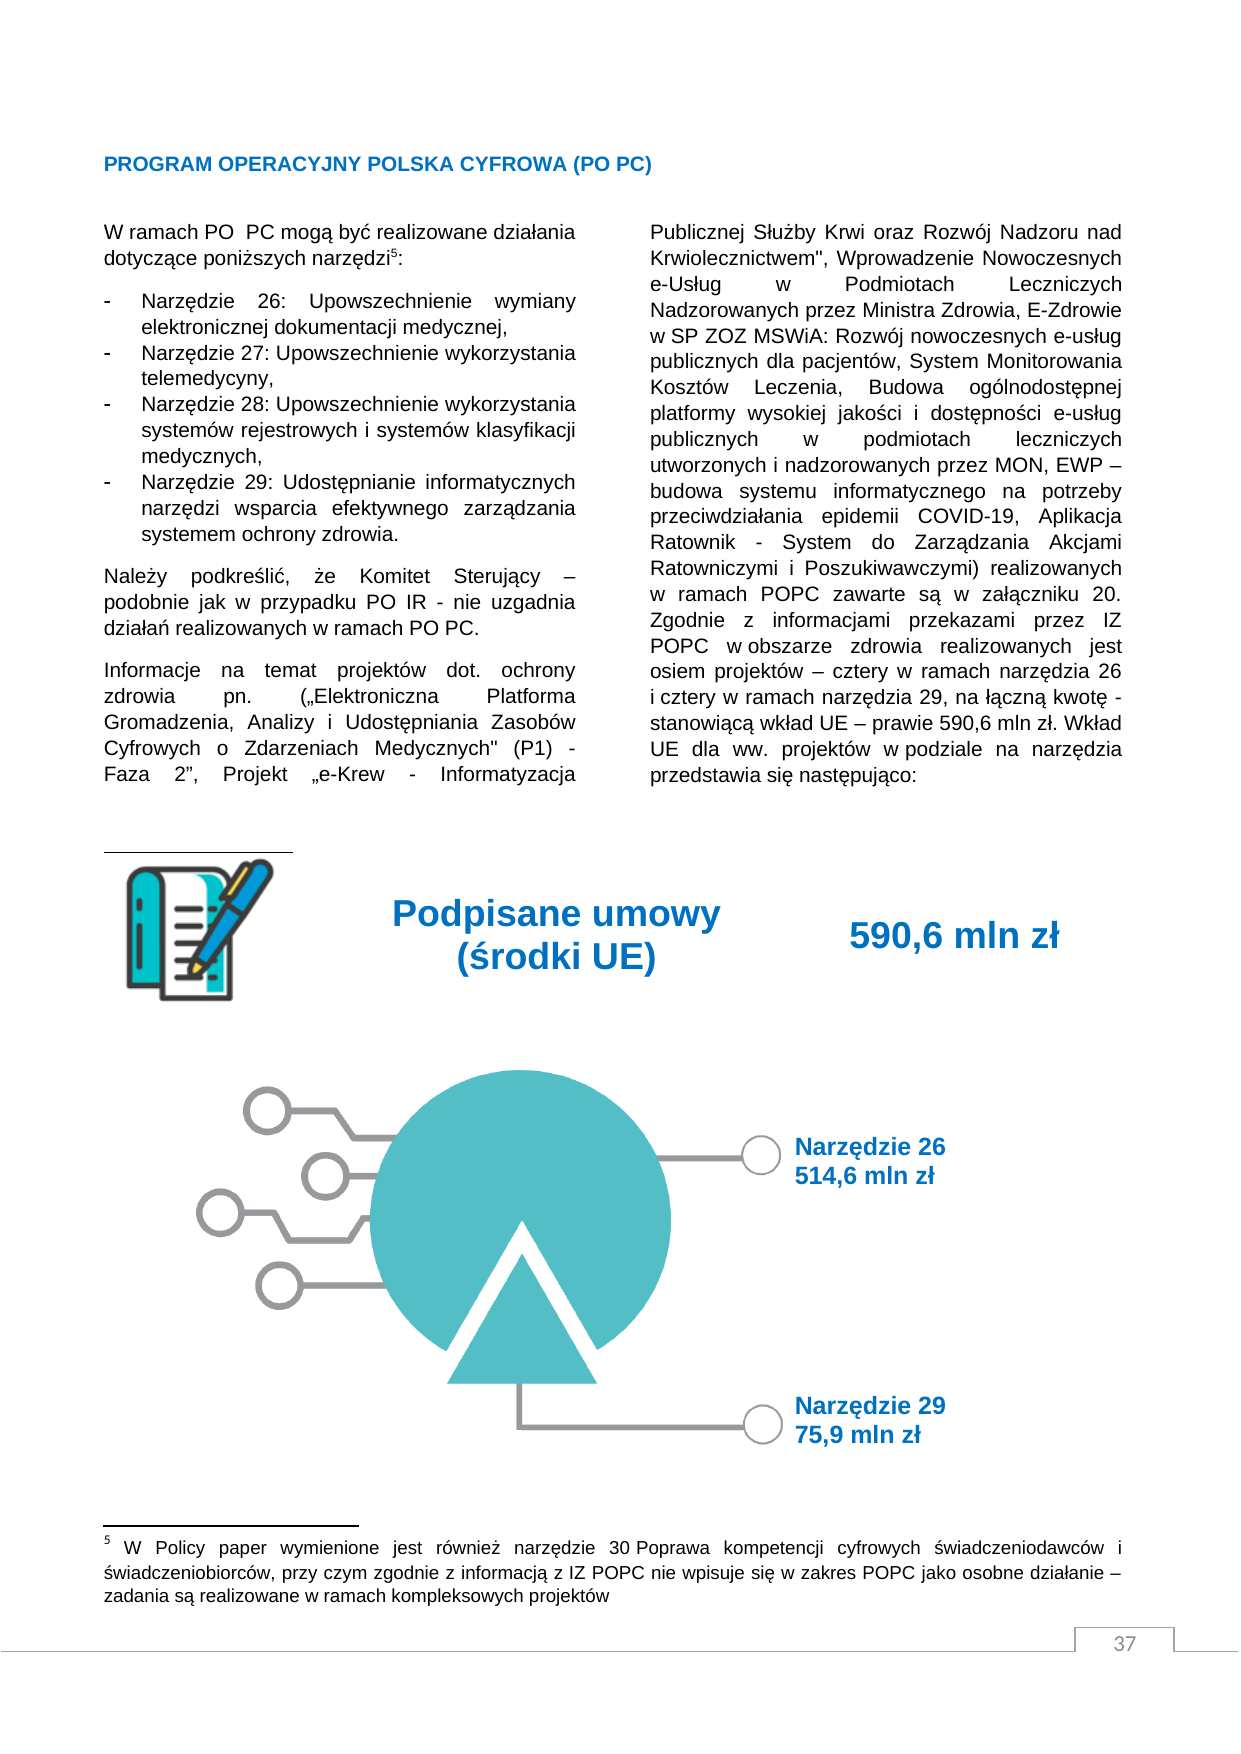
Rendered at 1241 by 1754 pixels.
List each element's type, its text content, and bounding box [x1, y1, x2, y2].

table_header [104, 853, 293, 1016]
text W ramach PO PC mogą być realizowane działania dotyczące poniższych narzędzi: [103, 220, 576, 270]
list Narzędzie 28: Upowszechnienie wykorzystania systemów rejestrowych i systemów klasyfikacji medycznych, [103, 392, 576, 468]
text Informacje na temat projektów dot. ochrony zdrowia pn. („Elektroniczna Platforma Gromadzenia, Analizy i Udostępniania Zasobów Cyfrowych o Zdarzeniach Medycznych" (P1) - Faza 2”, Projekt „e-Krew - Informatyzacja Publicznej Służby Krwi oraz Rozwój Nadzoru nad Krwiolecznictwem", Wprowadzenie Nowoczesnych e-Usług w Podmiotach Leczniczych Nadzorowanych przez Ministra Zdrowia, E-Zdrowie w SP ZOZ MSWiA: Rozwój nowoczesnych e-usług publicznych dla pacjentów, System Monitorowania Kosztów Leczenia, Budowa ogólnodostępnej platformy wysokiej jakości i dostępności e-usług publicznych w podmiotach leczniczych utworzonych i nadzorowanych przez MON, EWP – budowa systemu informatycznego na potrzeby przeciwdziałania epidemii COVID-19, Aplikacja Ratownik - System do Zarządzania Akcjami Ratowniczymi i Poszukiwawczymi) realizowanych w ramach POPC zawarte są w załączniku 20. Zgodnie z informacjami przekazami przez IZ POPC w obszarze zdrowia realizowanych jest osiem projektów – cztery w ramach narzędzia 26 i cztery w ramach narzędzia 29, na łączną kwotę - stanowiącą wkład UE – prawie 590,6 mln zł. Wkład UE dla ww. projektów w podziale na narzędzia przedstawia się następująco: [650, 220, 1122, 787]
table_cell Narzędzie 26 514,6 mln zł Narzędzie 29 75,9 mln zł [784, 1017, 977, 1448]
picture [192, 1066, 784, 1448]
table_cell [104, 1017, 783, 1448]
text PROGRAM OPERACYJNY POLSKA CYFROWA (PO PC) [103, 152, 1122, 176]
list Narzędzie 27: Upowszechnienie wykorzystania telemedycyny, [103, 340, 576, 390]
list Narzędzie 26: Upowszechnienie wymiany elektronicznej dokumentacji medycznej, [103, 288, 576, 338]
table_header 590,6 mln zł [819, 853, 1089, 1016]
text Należy podkreślić, że Komitet Sterujący – podobnie jak w przypadku PO IR - nie uzgadnia działań realizowanych w ramach PO PC. [103, 564, 576, 639]
table_header Podpisane umowy (środki UE) [294, 853, 818, 1016]
list Narzędzie 29: Udostępnianie informatycznych narzędzi wsparcia efektywnego zarządzania systemem ochrony zdrowia. [103, 470, 576, 545]
picture [116, 854, 282, 1015]
